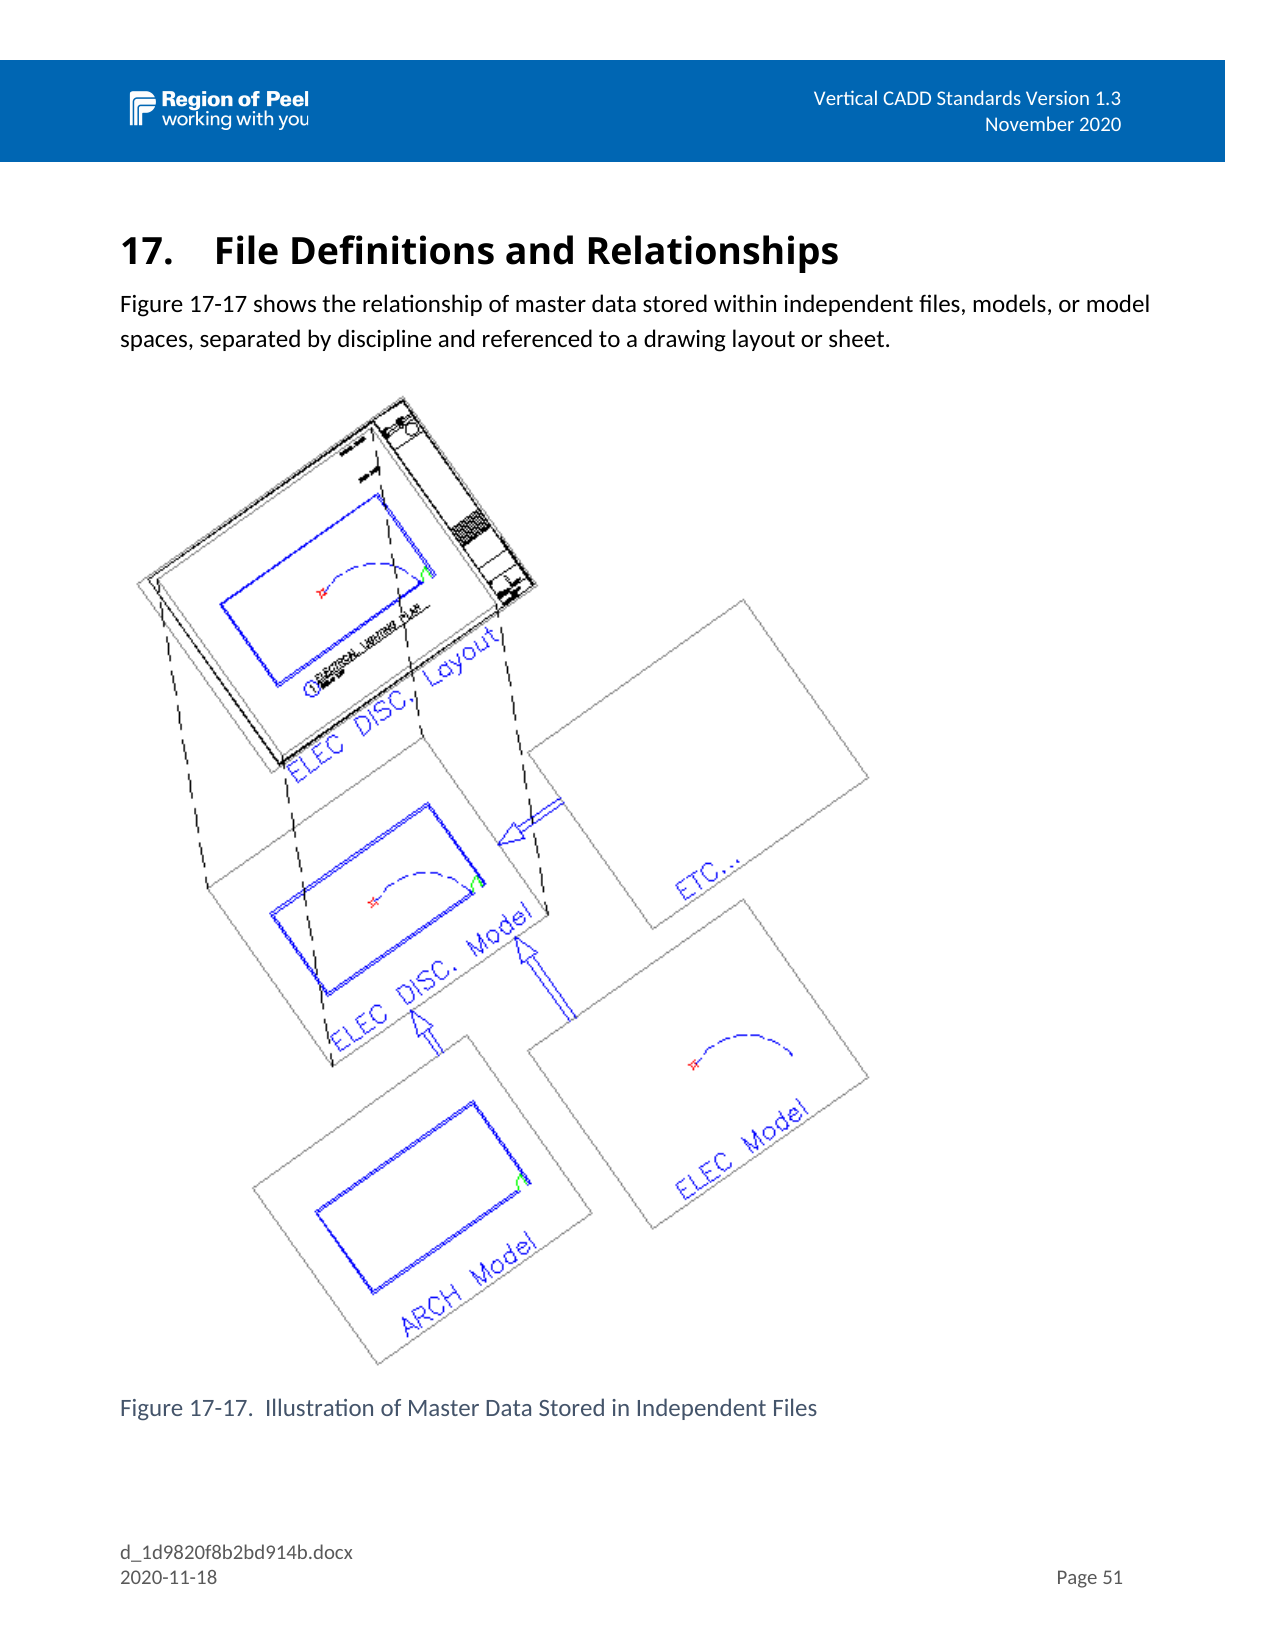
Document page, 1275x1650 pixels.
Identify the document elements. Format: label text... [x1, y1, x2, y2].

picture [129, 390, 885, 1375]
picture [129, 91, 309, 130]
subtitle File Definitions and Relationships [120, 225, 1155, 276]
